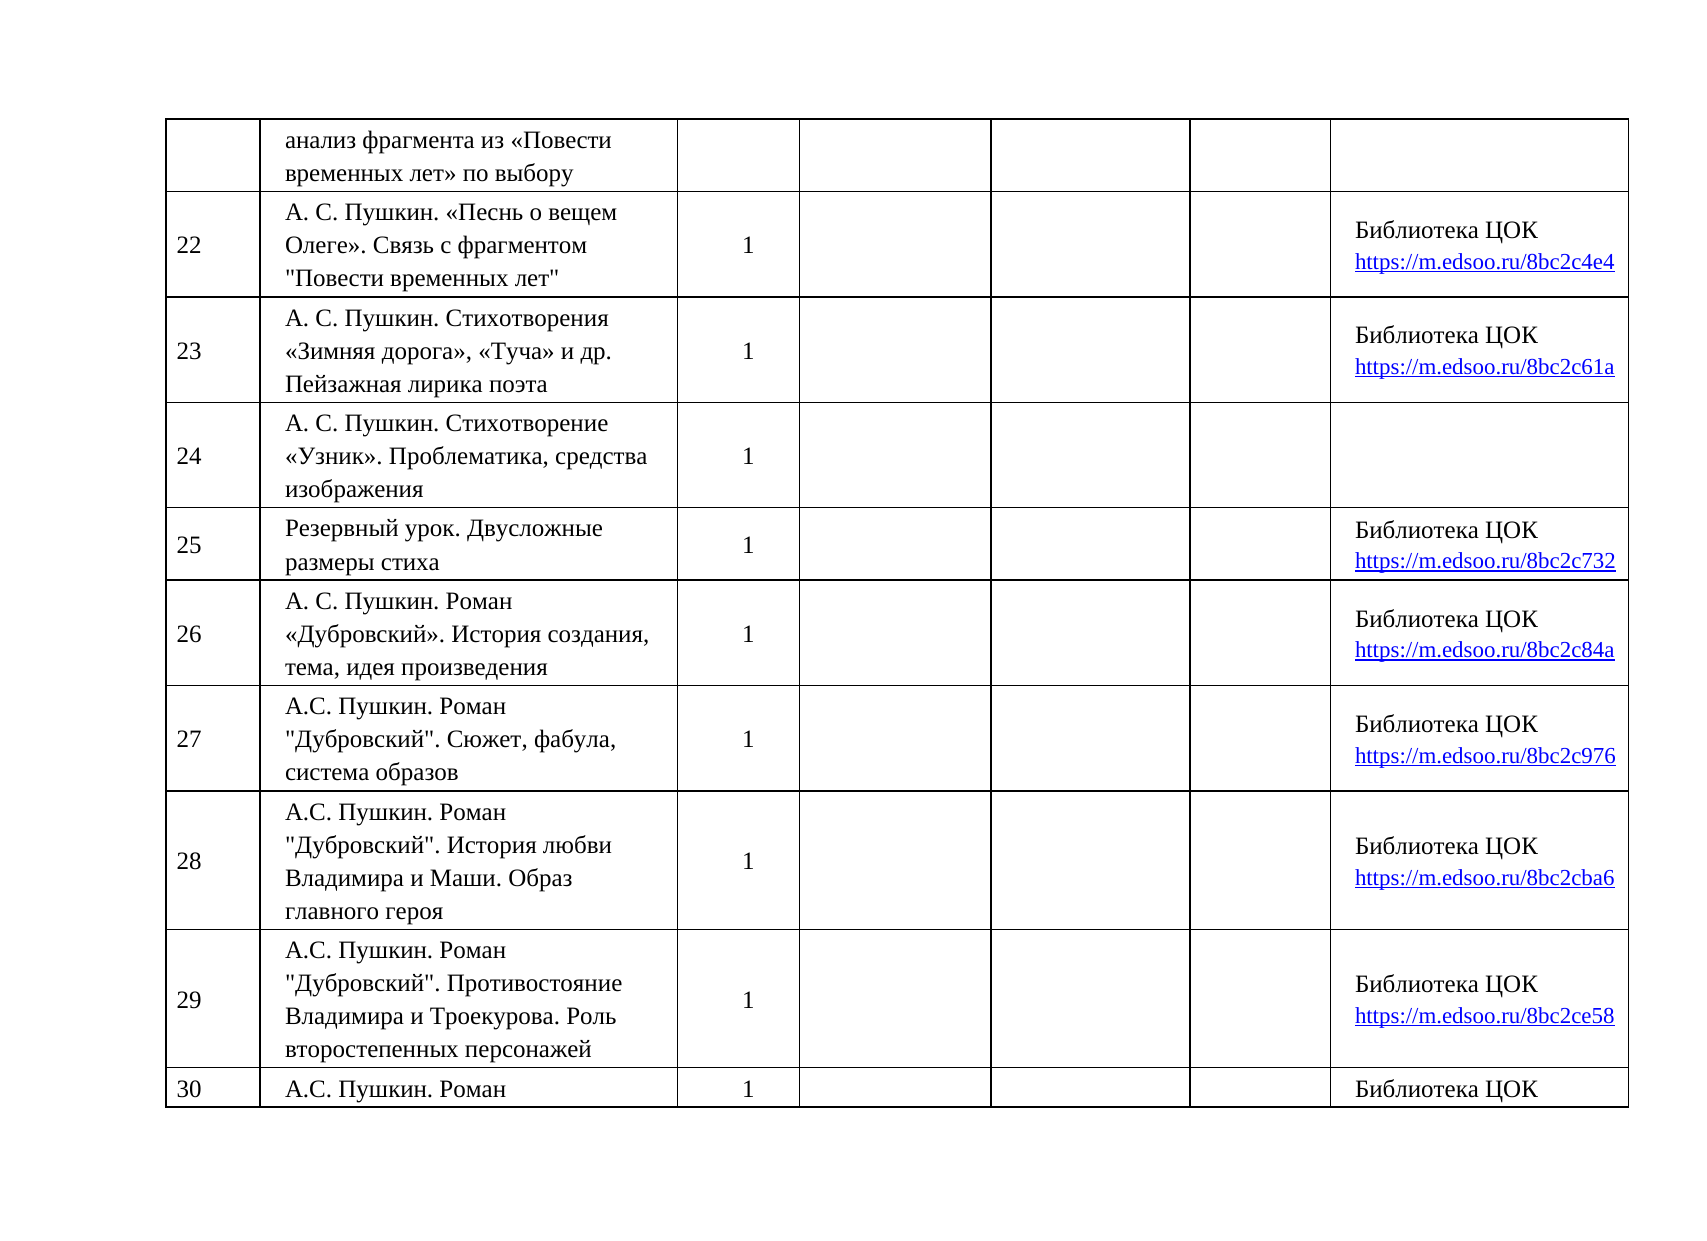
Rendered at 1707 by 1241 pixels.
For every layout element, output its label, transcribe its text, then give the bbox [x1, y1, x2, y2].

table_cell Библиотека ЦОК https://m.edsoo.ru/8bc2c84a [1331, 581, 1628, 684]
table_cell [800, 1068, 990, 1106]
table_cell [1191, 581, 1330, 684]
table_cell 24 [167, 403, 259, 507]
table_cell Библиотека ЦОК https://m.edsoo.ru/8bc2c732 [1331, 508, 1628, 579]
table_cell [1191, 120, 1330, 191]
table_cell 1 [678, 508, 799, 579]
table_cell [1191, 508, 1330, 579]
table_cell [261, 1068, 677, 1106]
table_cell Библиотека ЦОК https://m.edsoo.ru/8bc2c4e4 [1331, 192, 1628, 296]
table_cell Библиотека ЦОК https://m.edsoo.ru/8bc2ce58 [1331, 930, 1628, 1067]
table_cell [800, 581, 990, 684]
table_cell 28 [167, 792, 259, 928]
table_cell 1 [678, 1068, 799, 1106]
table_cell 1 [678, 298, 799, 401]
table_cell А.С. Пушкин. Роман "Дубровский". Противостояние Владимира и Троекурова. Роль второстепенных персонажей [261, 930, 677, 1067]
table_cell [992, 298, 1189, 401]
table_cell 1 [678, 792, 799, 928]
table_cell [1331, 403, 1628, 507]
table_cell 25 [167, 508, 259, 579]
table_cell 23 [167, 298, 259, 401]
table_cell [261, 120, 677, 191]
table_cell [992, 192, 1189, 296]
table_cell 1 [678, 930, 799, 1067]
table_cell [1191, 403, 1330, 507]
table_cell 1 [678, 581, 799, 684]
table_cell [992, 1068, 1189, 1106]
table_cell [992, 508, 1189, 579]
table_cell [992, 930, 1189, 1067]
table_cell [992, 581, 1189, 684]
table_cell [1191, 192, 1330, 296]
table_cell А.С. Пушкин. Роман "Дубровский". История любви Владимира и Маши. Образ главного героя [261, 792, 677, 928]
table_cell А. С. Пушкин. Стихотворение «Узник». Проблематика, средства изображения [261, 403, 677, 507]
table_cell [992, 792, 1189, 928]
table_cell А. С. Пушкин. «Песнь о вещем Олеге». Связь с фрагментом "Повести временных лет" [261, 192, 677, 296]
table_cell [800, 298, 990, 401]
table_cell 1 [678, 686, 799, 790]
table_cell [800, 403, 990, 507]
table_cell [992, 686, 1189, 790]
table_cell [800, 192, 990, 296]
table_cell 26 [167, 581, 259, 684]
table_cell 22 [167, 192, 259, 296]
table_cell [992, 403, 1189, 507]
table_cell [1191, 686, 1330, 790]
table_cell Библиотека ЦОК https://m.edsoo.ru/8bc2cba6 [1331, 792, 1628, 928]
table_cell А. С. Пушкин. Стихотворения «Зимняя дорога», «Туча» и др. Пейзажная лирика поэта [261, 298, 677, 401]
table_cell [1331, 1068, 1628, 1106]
table_cell [1191, 792, 1330, 928]
table_cell [800, 508, 990, 579]
table_cell [1331, 120, 1628, 191]
table_cell 30 [167, 1068, 259, 1106]
table_cell 1 [678, 403, 799, 507]
table_cell 1 [678, 192, 799, 296]
table_cell [800, 930, 990, 1067]
table_cell Библиотека ЦОК https://m.edsoo.ru/8bc2c61a [1331, 298, 1628, 401]
table_cell 29 [167, 930, 259, 1067]
table_cell А.С. Пушкин. Роман "Дубровский". Сюжет, фабула, система образов [261, 686, 677, 790]
table_cell 27 [167, 686, 259, 790]
table_cell [800, 792, 990, 928]
table_cell Резервный урок. Двусложные размеры стиха [261, 508, 677, 579]
table_cell 1 [678, 120, 799, 191]
table_cell [1191, 1068, 1330, 1106]
table_cell [800, 686, 990, 790]
table_cell 21 [167, 120, 259, 191]
table_cell [992, 120, 1189, 191]
table_cell А. С. Пушкин. Роман «Дубровский». История создания, тема, идея произведения [261, 581, 677, 684]
table_cell [1191, 930, 1330, 1067]
table_cell Библиотека ЦОК https://m.edsoo.ru/8bc2c976 [1331, 686, 1628, 790]
table_cell [1191, 298, 1330, 401]
table_cell [800, 120, 990, 191]
